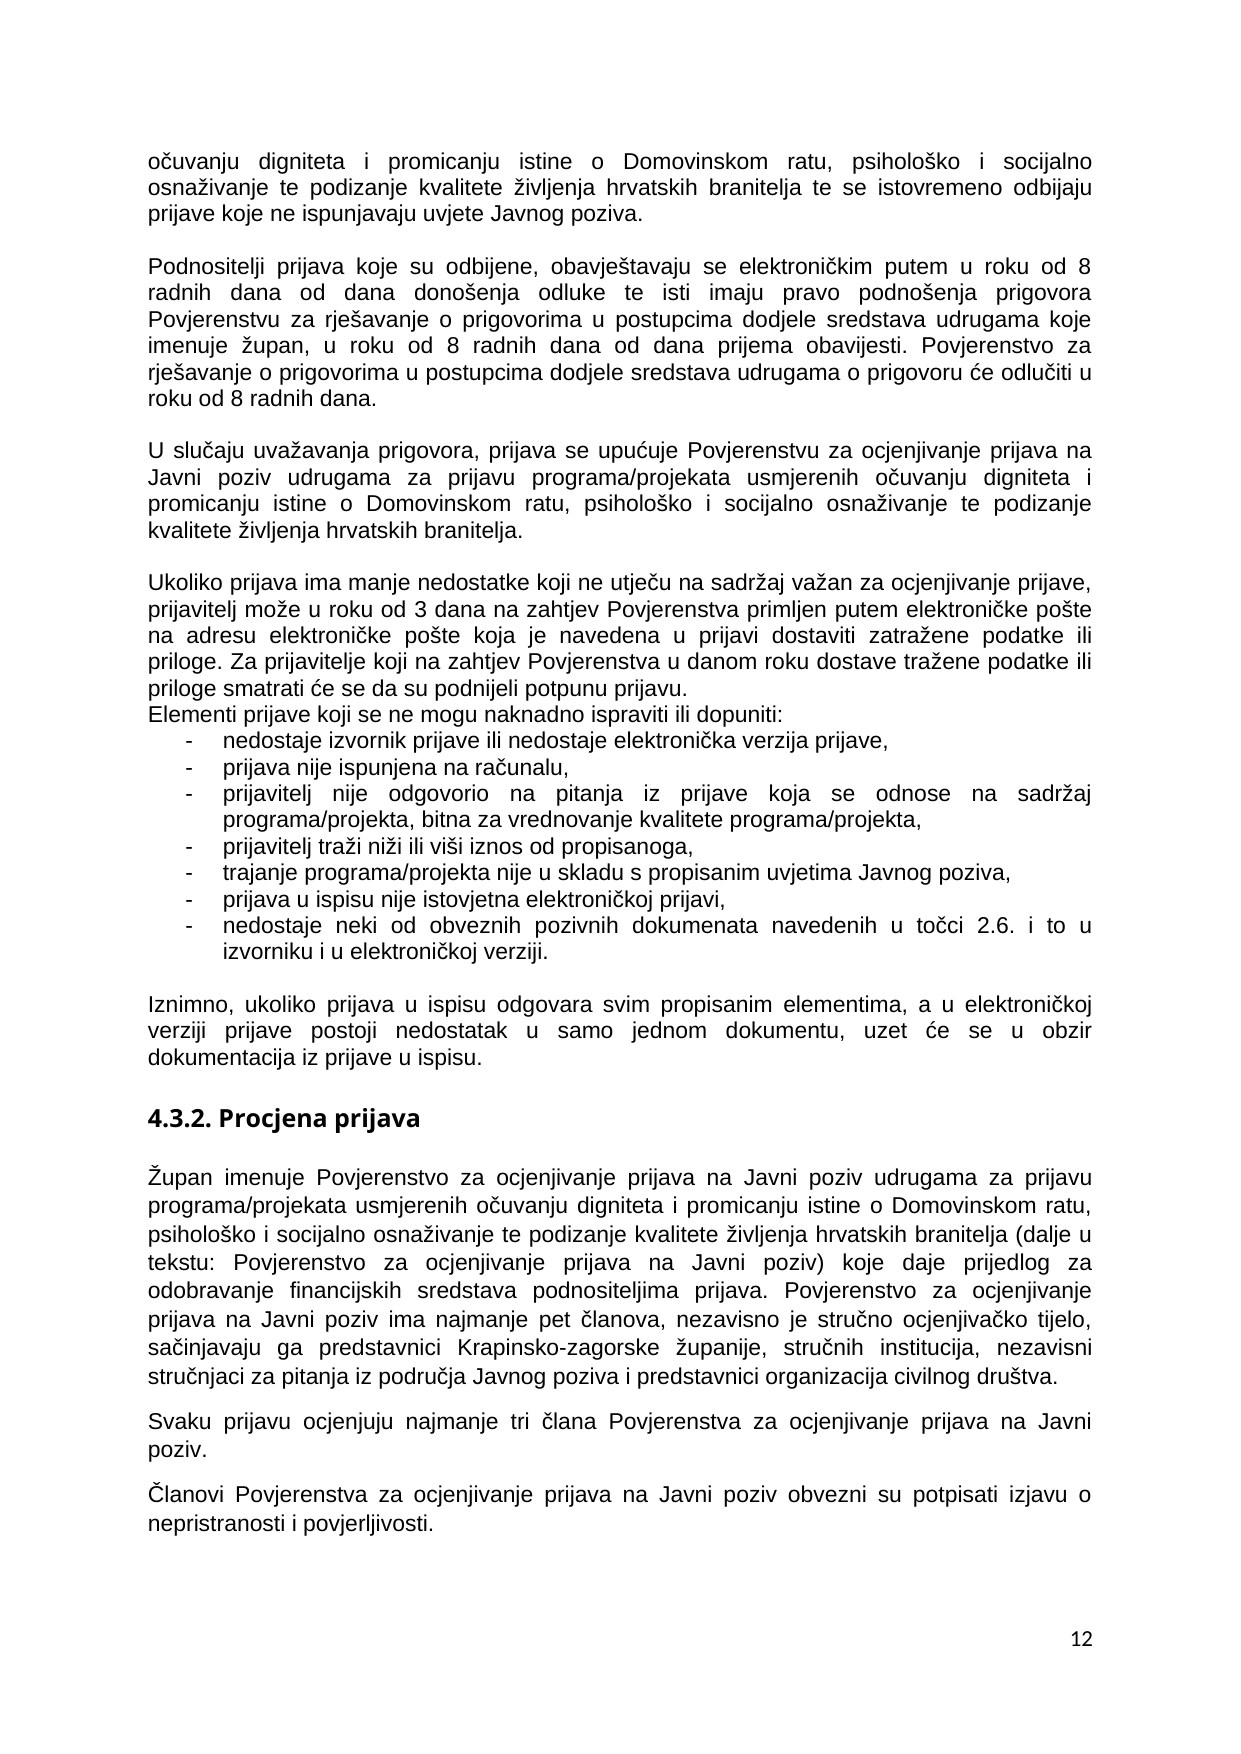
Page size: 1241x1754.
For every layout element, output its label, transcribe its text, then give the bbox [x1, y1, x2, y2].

text Ukoliko prijava ima manje nedostatke koji ne utječu na sadržaj važan za ocjenjivanje prijave, prijavitelj može u roku od 3 dana na zahtjev Povjerenstva primljen putem elektroničke pošte na adresu elektroničke pošte koja je navedena u prijavi dostaviti zatražene podatke ili priloge. Za prijavitelje koji na zahtjev Povjerenstva u danom roku dostave tražene podatke ili priloge smatrati će se da su podnijeli potpunu prijavu. [148, 569, 1093, 701]
text Iznimno, ukoliko prijava u ispisu odgovara svim propisanim elementima, a u elektroničkoj verziji prijave postoji nedostatak u samo jednom dokumentu, uzet će se u obzir dokumentacija iz prijave u ispisu. [148, 991, 1093, 1070]
text Svaku prijavu ocjenjuju najmanje tri člana Povjerenstva za ocjenjivanje prijava na Javni poziv. [148, 1408, 1093, 1463]
text Članovi Povjerenstva za ocjenjivanje prijava na Javni poziv obvezni su potpisati izjavu o nepristranosti i povjerljivosti. [148, 1481, 1093, 1536]
list nedostaje neki od obveznih pozivnih dokumenata navedenih u točci 2.6. i to u izvorniku i u elektroničkoj verziji. [185, 912, 1093, 964]
text U slučaju uvažavanja prigovora, prijava se upućuje Povjerenstvu za ocjenjivanje prijava na Javni poziv udrugama za prijavu programa/projekata usmjerenih očuvanju digniteta i promicanju istine o Domovinskom ratu, psihološko i socijalno osnaživanje te podizanje kvalitete življenja hrvatskih branitelja. [148, 437, 1093, 543]
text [148, 148, 1093, 227]
list prijavitelj nije odgovorio na pitanja iz prijave koja se odnose na sadržaj programa/projekta, bitna za vrednovanje kvalitete programa/projekta, [185, 780, 1093, 833]
text Podnositelji prijava koje su odbijene, obavještavaju se elektroničkim putem u roku od 8 radnih dana od dana donošenja odluke te isti imaju pravo podnošenja prigovora Povjerenstvu za rješavanje o prigovorima u postupcima dodjele sredstava udrugama koje imenuje župan, u roku od 8 radnih dana od dana prijema obavijesti. Povjerenstvo za rješavanje o prigovorima u postupcima dodjele sredstava udrugama o prigovoru će odlučiti u roku od 8 radnih dana. [148, 253, 1093, 411]
text Župan imenuje Povjerenstvo za ocjenjivanje prijava na Javni poziv udrugama za prijavu programa/projekata usmjerenih očuvanju digniteta i promicanju istine o Domovinskom ratu, psihološko i socijalno osnaživanje te podizanje kvalitete življenja hrvatskih branitelja (dalje u tekstu: Povjerenstvo za ocjenjivanje prijava na Javni poziv) koje daje prijedlog za odobravanje financijskih sredstava podnositeljima prijava. Povjerenstvo za ocjenjivanje prijava na Javni poziv ima najmanje pet članova, nezavisno je stručno ocjenjivačko tijelo, sačinjavaju ga predstavnici Krapinsko-zagorske županije, stručnih institucija, nezavisni stručnjaci za pitanja iz područja Javnog poziva i predstavnici organizacija civilnog društva. [148, 1164, 1093, 1389]
list prijavitelj traži niži ili viši iznos od propisanoga, [185, 833, 1093, 859]
text Elementi prijave koji se ne mogu naknadno ispraviti ili dopuniti: [148, 701, 1093, 727]
list trajanje programa/projekta nije u skladu s propisanim uvjetima Javnog poziva, [185, 859, 1093, 886]
list prijava u ispisu nije istovjetna elektroničkoj prijavi, [185, 886, 1093, 912]
list nedostaje izvornik prijave ili nedostaje elektronička verzija prijave, [185, 727, 1093, 754]
list prijava nije ispunjena na računalu, [185, 754, 1093, 780]
subtitle 4.3.2. Procjena prijava [148, 1101, 1093, 1134]
